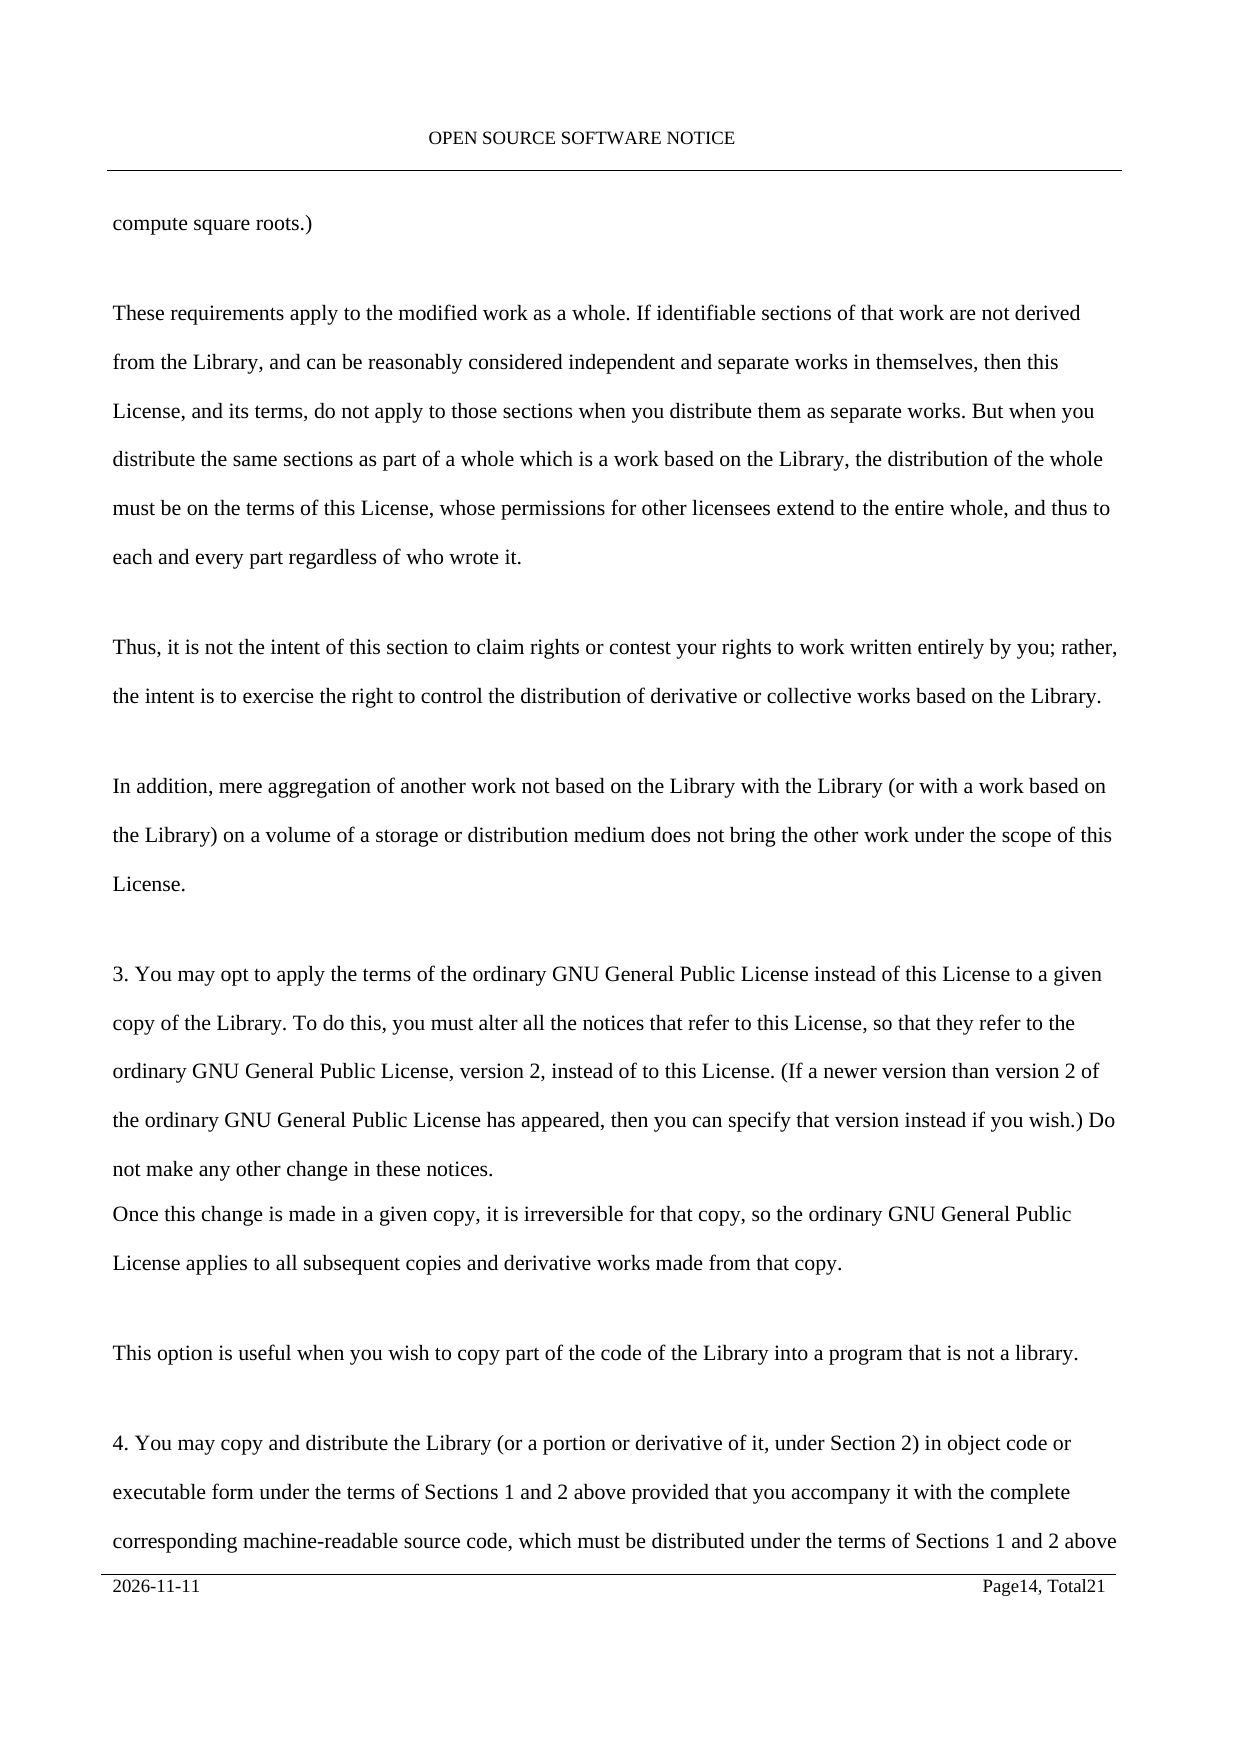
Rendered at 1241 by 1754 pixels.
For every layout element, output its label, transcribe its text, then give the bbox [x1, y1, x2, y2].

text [112, 206, 1128, 239]
text These requirements apply to the modified work as a whole. If identifiable sections of that work are not derived from the Library, and can be reasonably considered independent and separate works in themselves, then this License, and its terms, do not apply to those sections when you distribute them as separate works. But when you distribute the same sections as part of a whole which is a work based on the Library, the distribution of the whole must be on the terms of this License, whose permissions for other licensees extend to the entire whole, and thus to each and every part regardless of who wrote it. [112, 297, 1128, 573]
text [112, 1426, 1128, 1556]
text Thus, it is not the intent of this section to claim rights or contest your rights to work written entirely by you; rather, the intent is to exercise the right to control the distribution of derivative or collective works based on the Library. [112, 631, 1128, 712]
text In addition, mere aggregation of another work not based on the Library with the Library (or with a work based on the Library) on a volume of a storage or distribution medium does not bring the other work under the scope of this License. [112, 769, 1128, 899]
text Once this change is made in a given copy, it is irreversible for that copy, so the ordinary GNU General Public License applies to all subsequent copies and derivative works made from that copy. [112, 1197, 1128, 1278]
text 3. You may opt to apply the terms of the ordinary GNU General Public License instead of this License to a given copy of the Library. To do this, you must alter all the notices that refer to this License, so that they refer to the ordinary GNU General Public License, version 2, instead of to this License. (If a newer version than version 2 of the ordinary GNU General Public License has appeared, then you can specify that version instead if you wish.) Do not make any other change in these notices. [112, 957, 1128, 1185]
text This option is useful when you wish to copy part of the code of the Library into a program that is not a library. [112, 1336, 1128, 1369]
